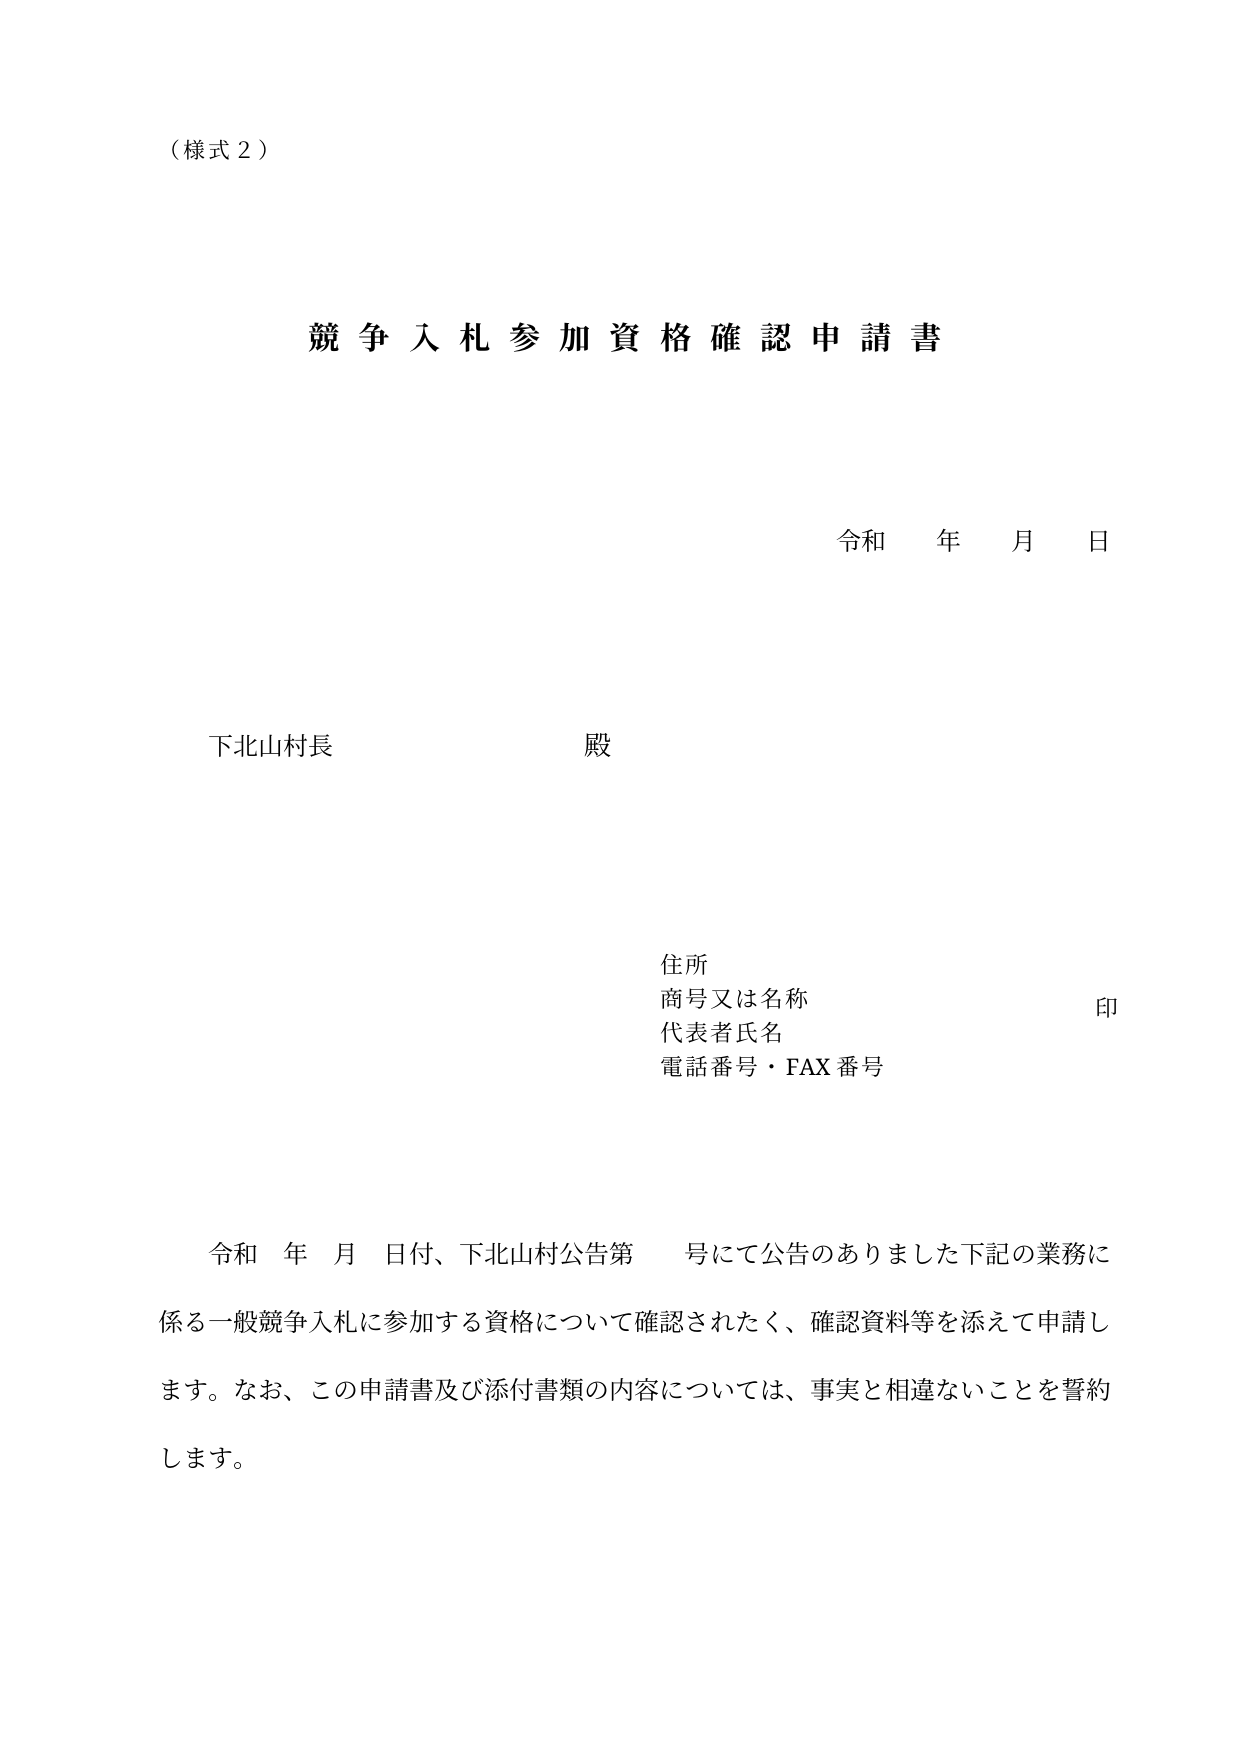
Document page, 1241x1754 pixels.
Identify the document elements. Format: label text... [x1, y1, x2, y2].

text 代表者氏名 [158, 1015, 1112, 1049]
text 令和 年 月 日 [158, 506, 1112, 573]
text 競争入札参加資格確認申請書 [158, 302, 1112, 370]
text 令和 年 月 日付、下北山村公告第 号にて公告のありました下記の業務に係る一般競争入札に参加する資格について確認されたく、確認資料等を添えて申請します。なお、この申請書及び添付書類の内容については、事実と相違ないことを誓約します。 [158, 1219, 1112, 1490]
text 電話番号・FAX番号 [158, 1049, 1112, 1083]
text （様式２） [158, 132, 1112, 166]
text 住所 [158, 947, 1112, 981]
text 商号又は名称 [158, 981, 1112, 1015]
text 下北山村長 殿 [158, 709, 1112, 777]
